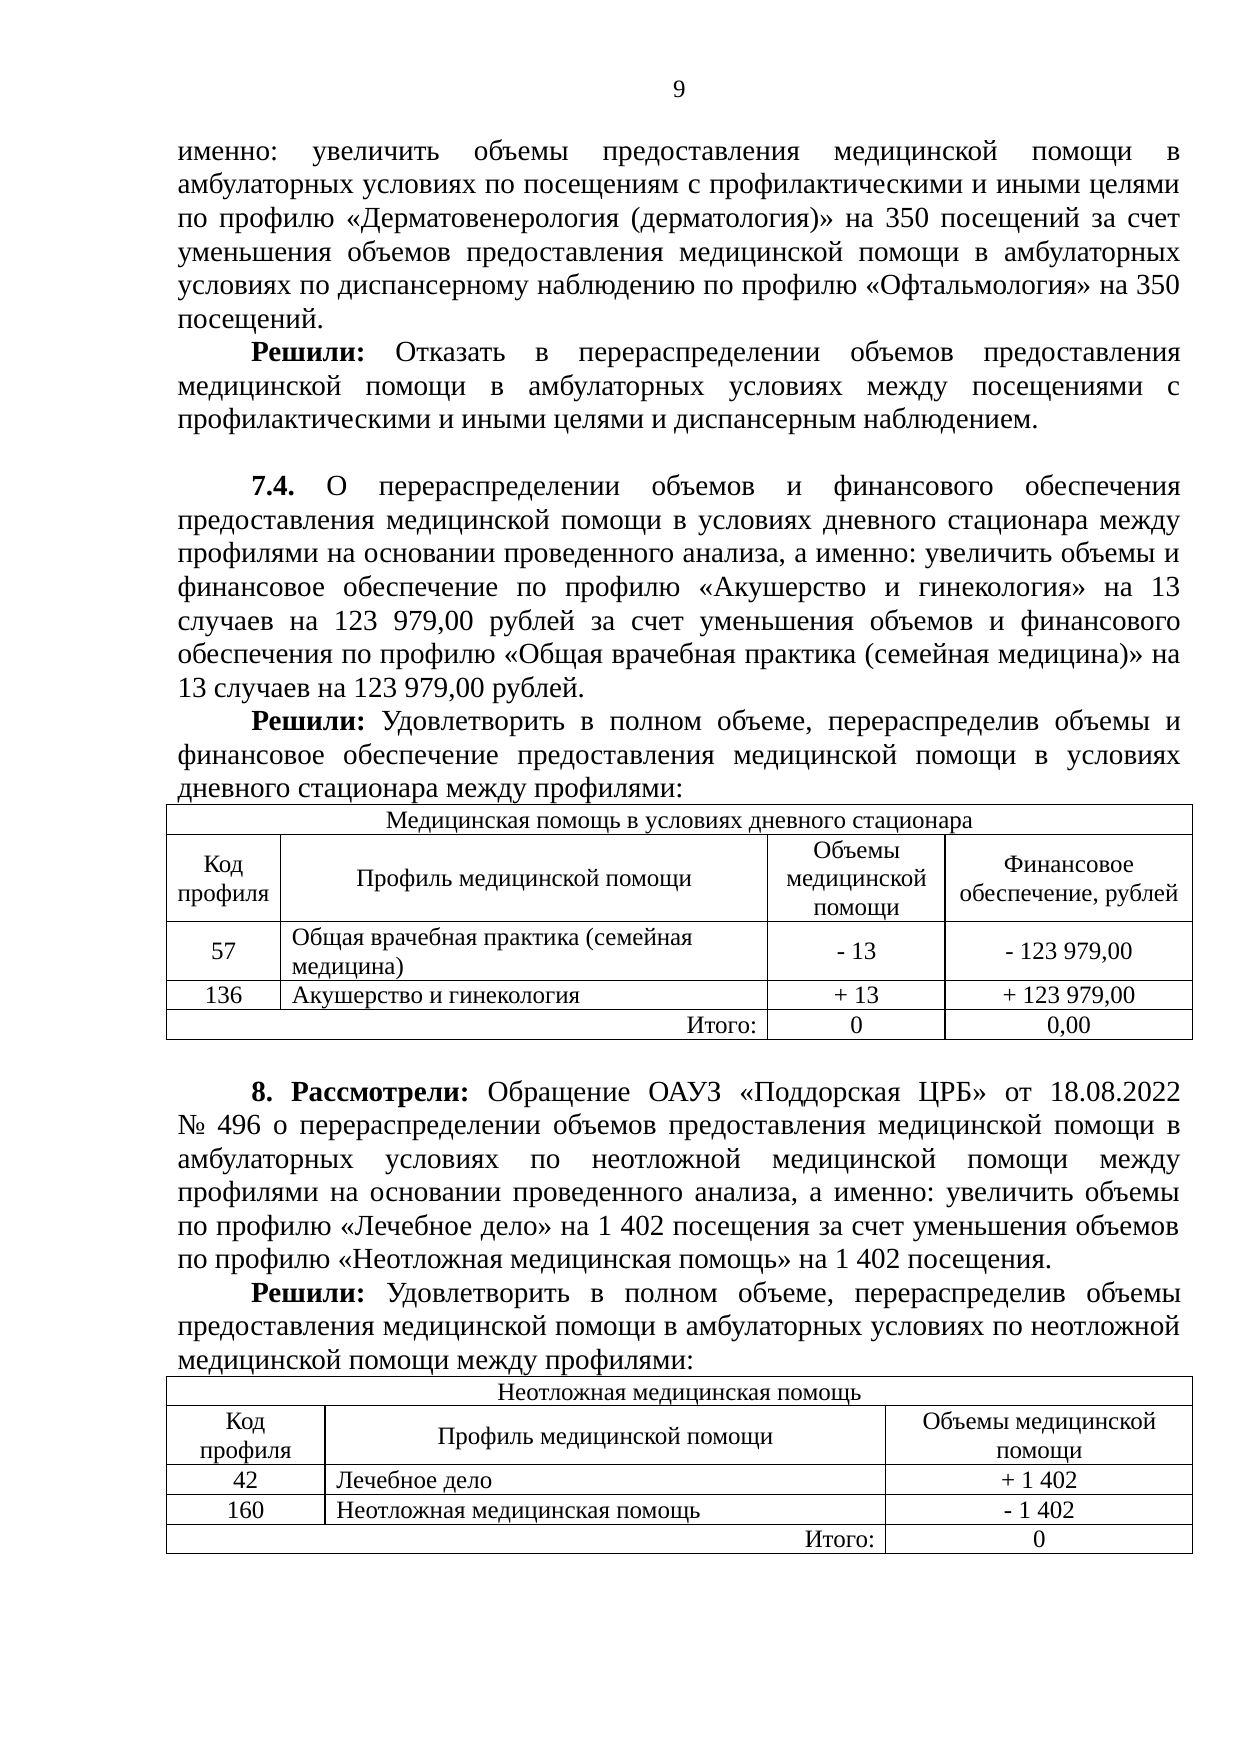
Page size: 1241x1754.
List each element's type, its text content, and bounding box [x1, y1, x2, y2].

table_cell Профиль медицинской помощи [326, 1406, 885, 1464]
table_cell 57 [167, 922, 280, 979]
table_cell Общая врачебная практика (семейная медицина) [281, 922, 767, 979]
text Решили: Удовлетворить в полном объеме, перераспределив объемы и финансовое обеспечение предоставления медицинской помощи в условиях дневного стационара между профилями: [177, 703, 1181, 804]
table_cell 160 [167, 1495, 324, 1523]
text 8. Рассмотрели: Обращение ОАУЗ «Поддорская ЦРБ» от 18.08.2022 № 496 о перераспределении объемов предоставления медицинской помощи в амбулаторных условиях по неотложной медицинской помощи между профилями на основании проведенного анализа, а именно: увеличить объемы по профилю «Лечебное дело» на 1 402 посещения за счет уменьшения объемов по профилю «Неотложная медицинская помощь» на 1 402 посещения. [177, 1074, 1181, 1275]
table_cell + 13 [768, 981, 944, 1009]
table_cell Финансовое обеспечение, рублей [946, 835, 1192, 921]
table_cell - 123 979,00 [946, 922, 1192, 979]
table_cell Код профиля [167, 1406, 324, 1464]
text Решили: Удовлетворить в полном объеме, перераспределив объемы предоставления медицинской помощи в амбулаторных условиях по неотложной медицинской помощи между профилями: [177, 1275, 1181, 1376]
text 7.4. О перераспределении объемов и финансового обеспечения предоставления медицинской помощи в условиях дневного стационара между профилями на основании проведенного анализа, а именно: увеличить объемы и финансовое обеспечение по профилю «Акушерство и гинекология» на 13 случаев на 123 979,00 рублей за счет уменьшения объемов и финансового обеспечения по профилю «Общая врачебная практика (семейная медицина)» на 13 случаев на 123 979,00 рублей. [177, 468, 1181, 703]
table_cell Лечебное дело [326, 1465, 885, 1494]
table_cell Объемы медицинской помощи [886, 1406, 1192, 1464]
table_cell Итого: [167, 1525, 885, 1553]
table_cell + 123 979,00 [946, 981, 1192, 1009]
table_header Медицинская помощь в условиях дневного стационара [167, 805, 1192, 834]
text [177, 133, 1181, 334]
table_cell Профиль медицинской помощи [281, 835, 767, 921]
table_cell Неотложная медицинская помощь [326, 1495, 885, 1523]
table_cell Код профиля [167, 835, 280, 921]
table_cell Итого: [167, 1010, 767, 1039]
text Решили: Отказать в перераспределении объемов предоставления медицинской помощи в амбулаторных условиях между посещениями c профилактическими и иными целями и диспансерным наблюдением. [177, 334, 1181, 435]
table_cell 0,00 [946, 1010, 1192, 1039]
table_cell Объемы медицинской помощи [768, 835, 944, 921]
table_header Неотложная медицинская помощь [167, 1377, 1192, 1405]
table_cell 136 [167, 981, 280, 1009]
table_cell + 1 402 [886, 1465, 1192, 1494]
table_cell Акушерство и гинекология [281, 981, 767, 1009]
table_cell - 13 [768, 922, 944, 979]
table_cell 0 [768, 1010, 944, 1039]
table_cell 0 [886, 1525, 1192, 1553]
table_cell - 1 402 [886, 1495, 1192, 1523]
table_cell 42 [167, 1465, 324, 1494]
